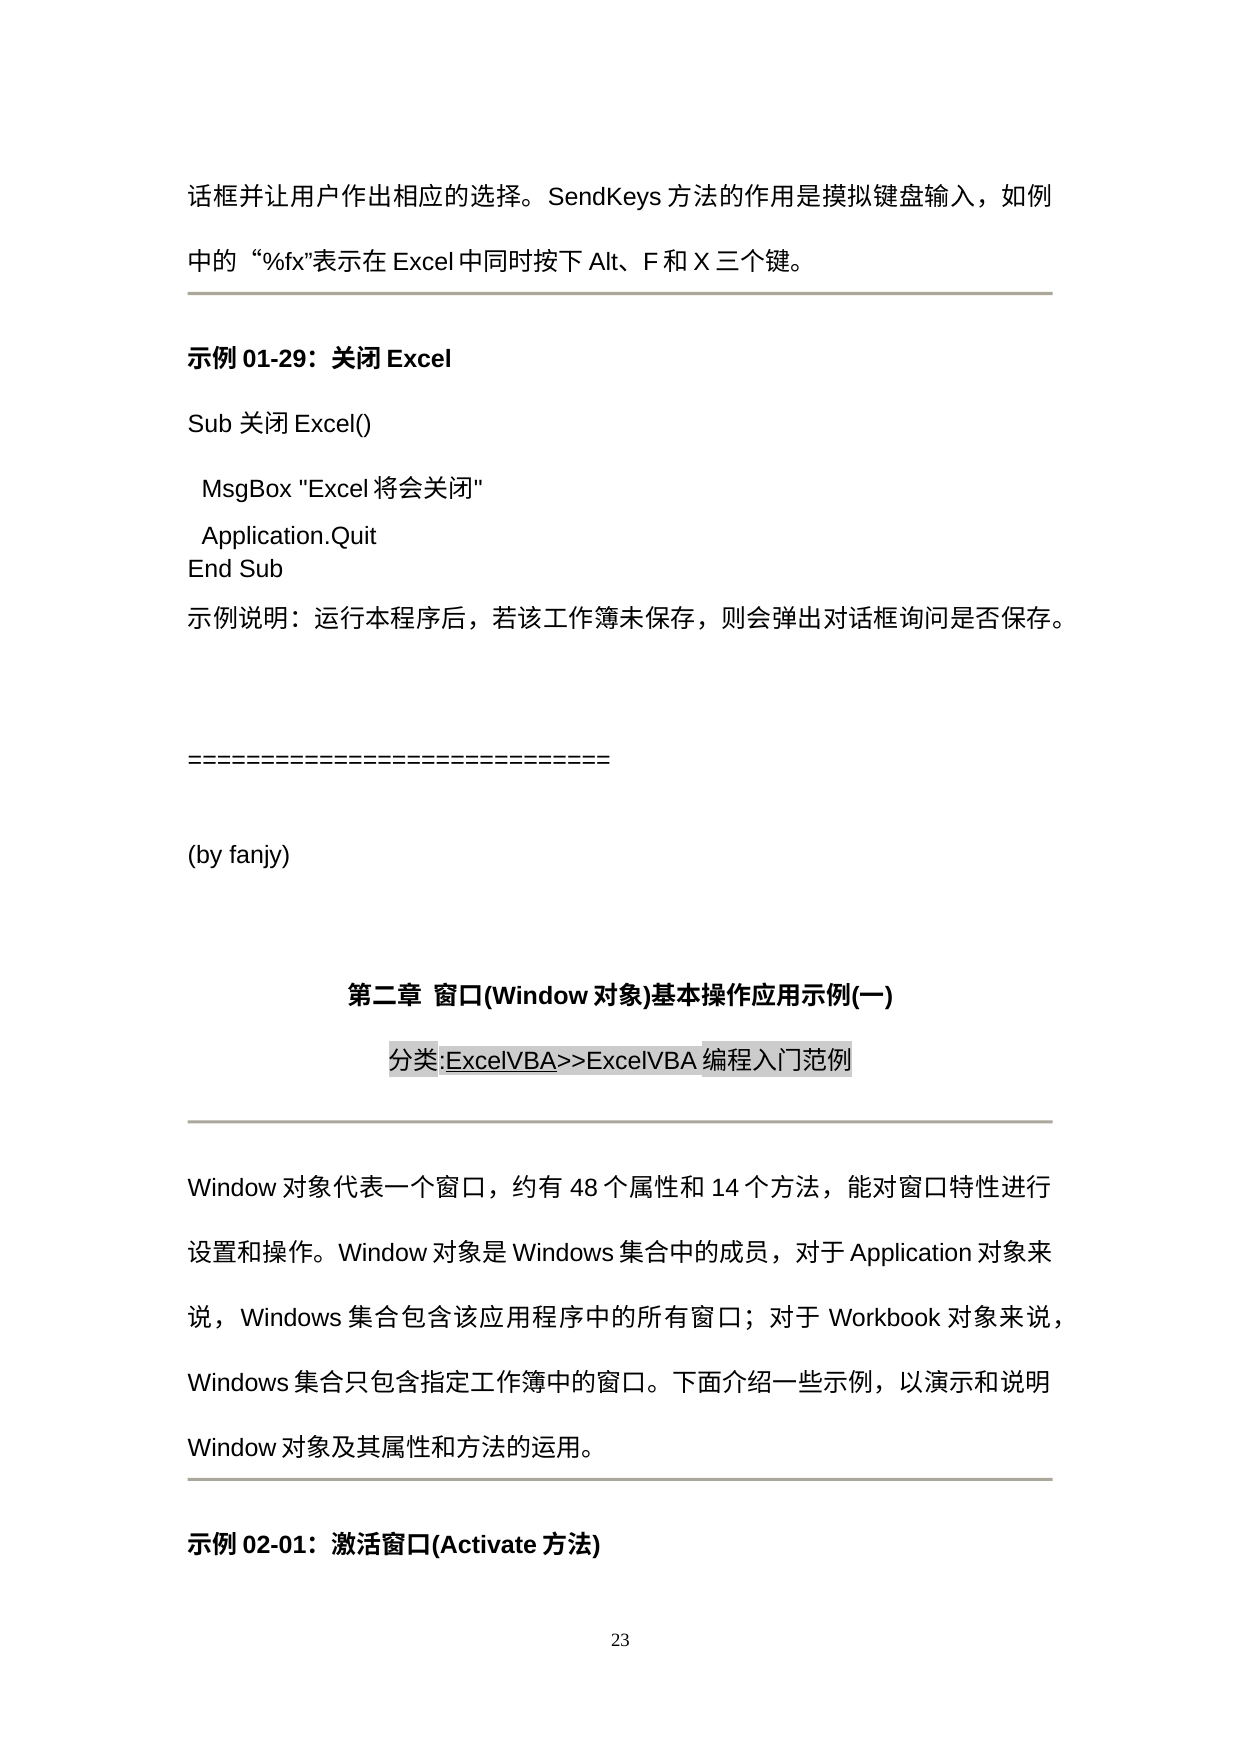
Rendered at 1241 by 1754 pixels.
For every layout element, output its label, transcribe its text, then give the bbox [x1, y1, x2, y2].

text (by fanjy) [187, 805, 1053, 870]
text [187, 162, 1053, 291]
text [187, 1510, 1053, 1575]
text 第二章 窗口(Window对象)基本操作应用示例(一) 分类:ExcelVBA>>ExcelVBA编程入门范例 [187, 961, 1053, 1091]
text Window对象代表一个窗口，约有48个属性和14个方法，能对窗口特性进行设置和操作。Window对象是Windows集合中的成员，对于Application对象来说，Windows集合包含该应用程序中的所有窗口；对于Workbook对象来说，Windows集合只包含指定工作簿中的窗口。下面介绍一些示例，以演示和说明Window对象及其属性和方法的运用。 [187, 1153, 1053, 1477]
text ============================= [187, 744, 1053, 776]
text 示例01-29：关闭Excel Sub 关闭Excel() MsgBox "Excel将会关闭" Application.Quit End Sub 示例说明：运行本程序后，若该工作簿未保存，则会弹出对话框询问是否保存。 [187, 324, 1053, 714]
